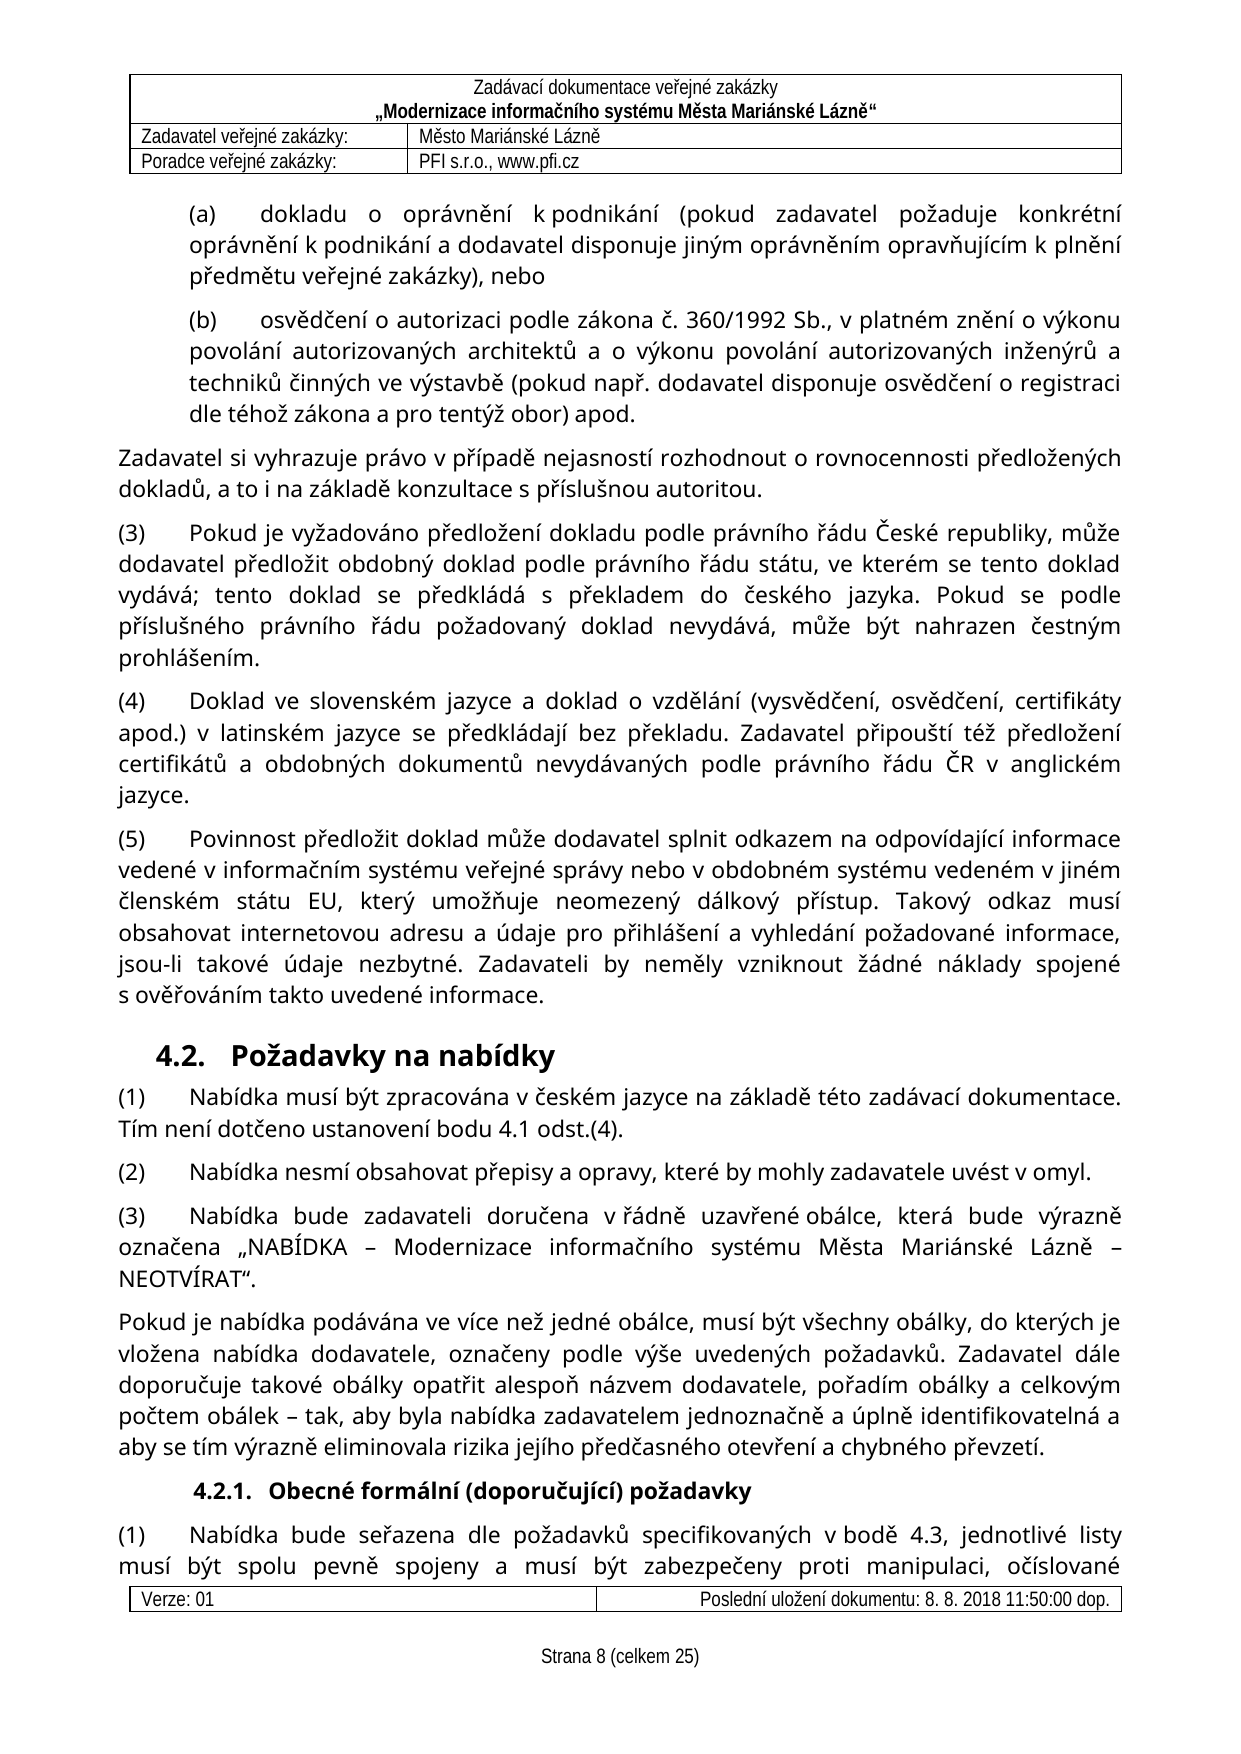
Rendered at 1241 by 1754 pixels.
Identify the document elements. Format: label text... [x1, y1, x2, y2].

text Doklad ve slovenském jazyce a doklad o vzdělání (vysvědčení, osvědčení, certifikáty apod.) v latinském jazyce se předkládají bez překladu. Zadavatel připouští též předložení certifikátů a obdobných dokumentů nevydávaných podle právního řádu ČR v anglickém jazyce. [118, 685, 1122, 810]
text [118, 1519, 1122, 1581]
text Povinnost předložit doklad může dodavatel splnit odkazem na odpovídající informace vedené v informačním systému veřejné správy nebo v obdobném systému vedeném v jiném členském státu EU, který umožňuje neomezený dálkový přístup. Takový odkaz musí obsahovat internetovou adresu a údaje pro přihlášení a vyhledání požadované informace, jsou-li takové údaje nezbytné. Zadavateli by neměly vzniknout žádné náklady spojené s ověřováním takto uvedené informace. [118, 823, 1122, 1010]
text Nabídka bude zadavateli doručena v řádně uzavřené obálce, která bude výrazně označena „NABÍDKA – Modernizace informačního systému Města Mariánské Lázně – NEOTVÍRAT“. [118, 1200, 1122, 1294]
text Pokud je nabídka podávána ve více než jedné obálce, musí být všechny obálky, do kterých je vložena nabídka dodavatele, označeny podle výše uvedených požadavků. Zadavatel dále doporučuje takové obálky opatřit alespoň názvem dodavatele, pořadím obálky a celkovým počtem obálek – tak, aby byla nabídka zadavatelem jednoznačně a úplně identifikovatelná a aby se tím výrazně eliminovala rizika jejího předčasného otevření a chybného převzetí. [118, 1306, 1122, 1462]
text osvědčení o autorizaci podle zákona č. 360/1992 Sb., v platném znění o výkonu povolání autorizovaných architektů a o výkonu povolání autorizovaných inženýrů a techniků činných ve výstavbě (pokud např. dodavatel disponuje osvědčení o registraci dle téhož zákona a pro tentýž obor) apod. [189, 304, 1122, 429]
subtitle Obecné formální (doporučující) požadavky [193, 1475, 1122, 1506]
text dokladu o oprávnění k podnikání (pokud zadavatel požaduje konkrétní oprávnění k podnikání a dodavatel disponuje jiným oprávněním opravňujícím k plnění předmětu veřejné zakázky), nebo [189, 198, 1122, 292]
subtitle Požadavky na nabídky [156, 1035, 1122, 1075]
text Nabídka musí být zpracována v českém jazyce na základě této zadávací dokumentace. Tím není dotčeno ustanovení bodu 4.1 odst.(4). [118, 1081, 1122, 1144]
list Zadavatel si vyhrazuje právo v případě nejasností rozhodnout o rovnocennosti předložených dokladů, a to i na základě konzultace s příslušnou autoritou. [118, 442, 1122, 504]
text Pokud je vyžadováno předložení dokladu podle právního řádu České republiky, může dodavatel předložit obdobný doklad podle právního řádu státu, ve kterém se tento doklad vydává; tento doklad se předkládá s překladem do českého jazyka. Pokud se podle příslušného právního řádu požadovaný doklad nevydává, může být nahrazen čestným prohlášením. [118, 517, 1122, 673]
text Nabídka nesmí obsahovat přepisy a opravy, které by mohly zadavatele uvést v omyl. [118, 1156, 1122, 1187]
